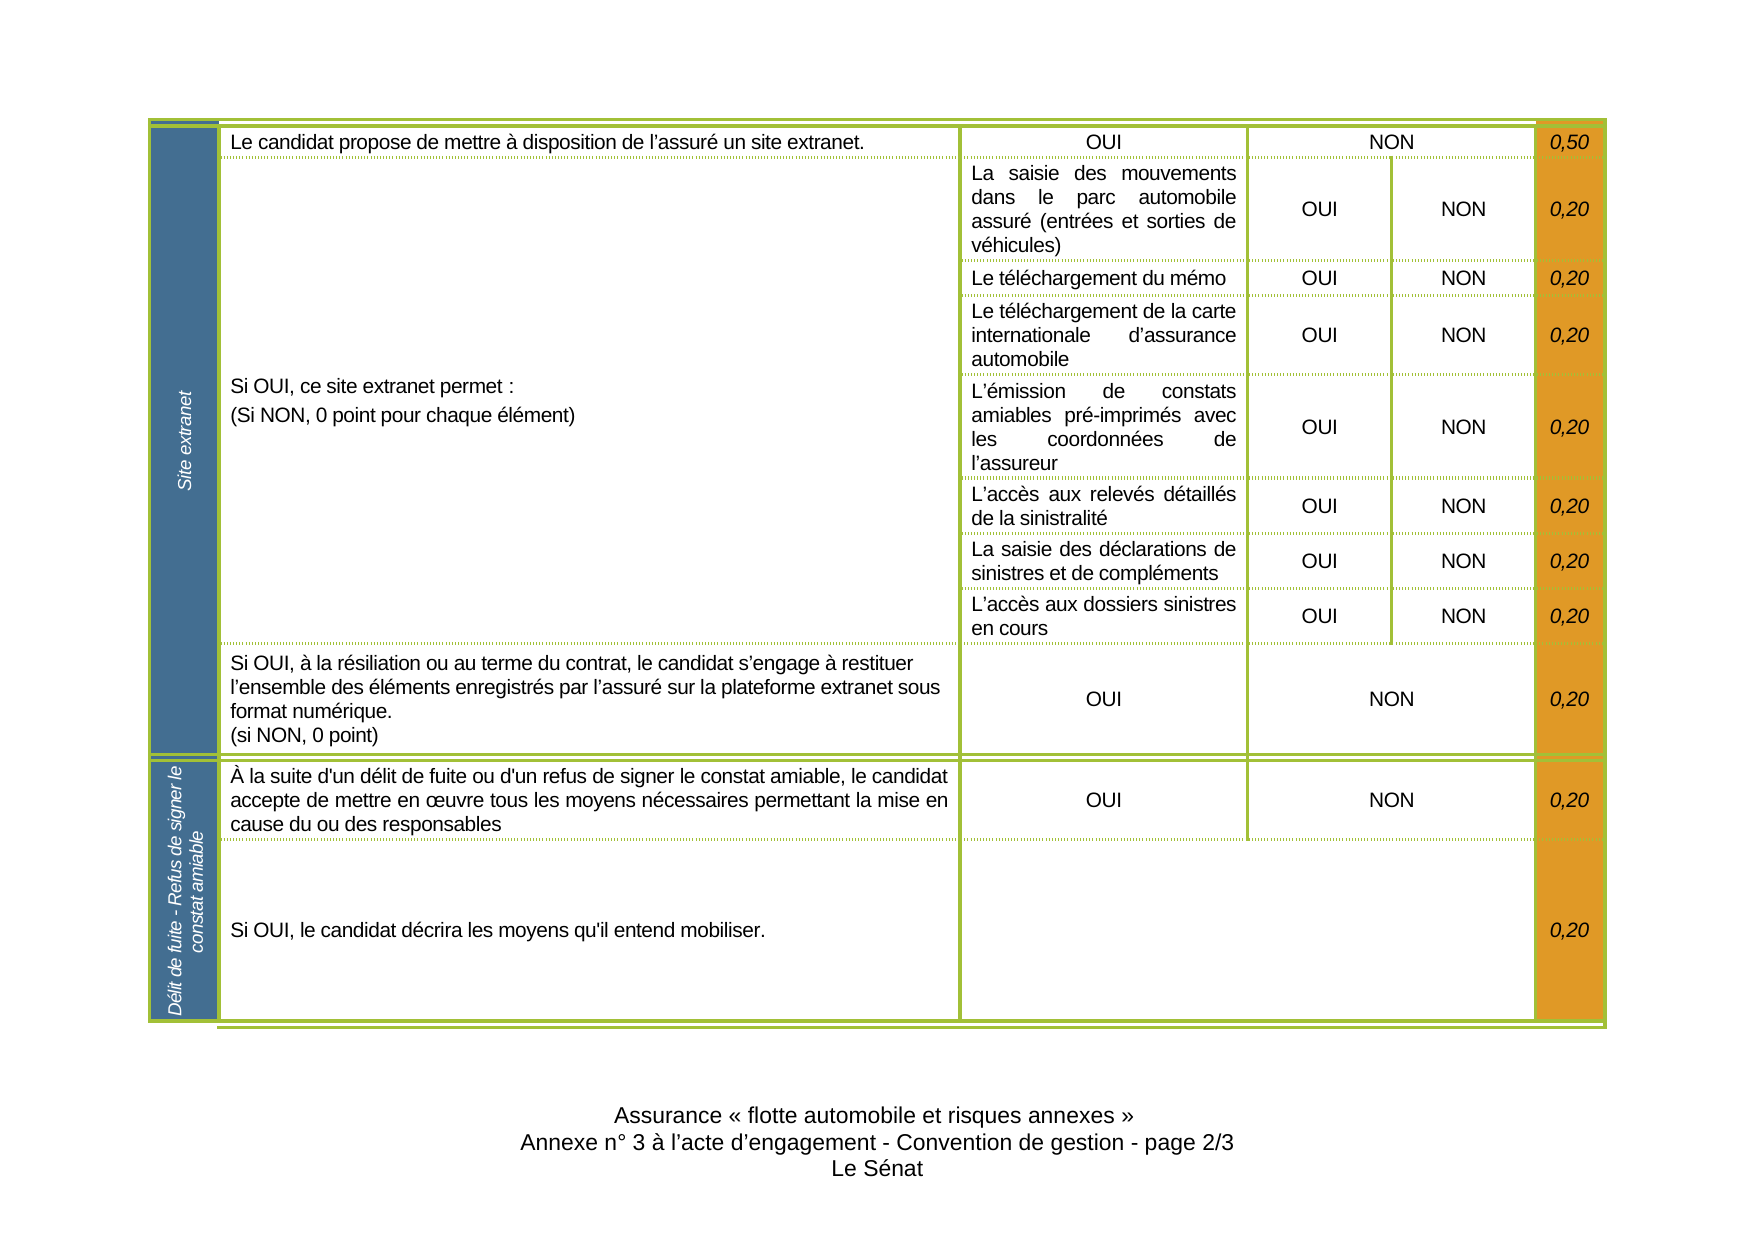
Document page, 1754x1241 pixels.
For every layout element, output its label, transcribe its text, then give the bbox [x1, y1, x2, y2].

table_cell La saisie des déclarations de sinistres et de compléments [962, 532, 1246, 587]
table_cell NON [1249, 642, 1534, 753]
table_cell Délit de fuite - Refus de signer le constat amiable [151, 762, 217, 1019]
table_header Le candidat propose de mettre à disposition de l’assuré un site extranet. [221, 128, 958, 156]
table_cell 0,20 [1537, 373, 1603, 476]
table_cell OUI [962, 762, 1246, 838]
table_cell 0,20 [1537, 587, 1603, 642]
table_cell L’accès aux relevés détaillés de la sinistralité [962, 476, 1246, 532]
table_cell 0,20 [1537, 476, 1603, 532]
table_cell NON [1393, 294, 1534, 373]
table_cell NON [1393, 587, 1534, 642]
table_cell OUI [1249, 587, 1390, 642]
table_cell OUI [962, 642, 1246, 753]
table_cell À la suite d'un délit de fuite ou d'un refus de signer le constat amiable, le candidat accepte de mettre en œuvre tous les moyens nécessaires permettant la mise en cause du ou des responsables [221, 762, 958, 838]
table_header 0,50 [1537, 128, 1603, 156]
table_header Site extranet [151, 128, 217, 753]
table_cell Si OUI, le candidat décrira les moyens qu'il entend mobiliser. [221, 838, 958, 1019]
table_cell [962, 838, 1534, 1019]
table_header NON [1249, 128, 1534, 156]
table_cell OUI [1249, 156, 1390, 259]
table_cell NON [1249, 762, 1534, 838]
table_cell L’accès aux dossiers sinistres en cours [962, 587, 1246, 642]
table_cell OUI [1249, 373, 1390, 476]
table_cell NON [1393, 476, 1534, 532]
table_cell 0,20 [1537, 294, 1603, 373]
table_cell OUI [1249, 476, 1390, 532]
table_cell NON [1393, 259, 1534, 294]
table_cell OUI [1249, 294, 1390, 373]
table_header OUI [962, 128, 1246, 156]
table_cell NON [1393, 156, 1534, 259]
table_cell 0,20 [1537, 259, 1603, 294]
table_cell Le téléchargement du mémo [962, 259, 1246, 294]
table_cell La saisie des mouvements dans le parc automobile assuré (entrées et sorties de véhicules) [962, 156, 1246, 259]
table_cell OUI [1249, 532, 1390, 587]
table_cell NON [1393, 532, 1534, 587]
table_cell 0,20 [1537, 532, 1603, 587]
table_cell NON [1393, 373, 1534, 476]
table_cell L’émission de constats amiables pré-imprimés avec les coordonnées de l’assureur [962, 373, 1246, 476]
table_cell Le téléchargement de la carte internationale d’assurance automobile [962, 294, 1246, 373]
table_cell Si OUI, à la résiliation ou au terme du contrat, le candidat s’engage à restituer l’ensemble des éléments enregistrés par l’assuré sur la plateforme extranet sous format numérique. (si NON, 0 point) [221, 642, 958, 753]
table_cell 0,20 [1537, 838, 1603, 1019]
table_cell OUI [1249, 259, 1390, 294]
table_cell 0,20 [1537, 762, 1603, 838]
table_cell 0,20 [1537, 642, 1603, 753]
table_cell Si OUI, ce site extranet permet : (Si NON, 0 point pour chaque élément) [221, 156, 958, 642]
table_cell 0,20 [1537, 156, 1603, 259]
